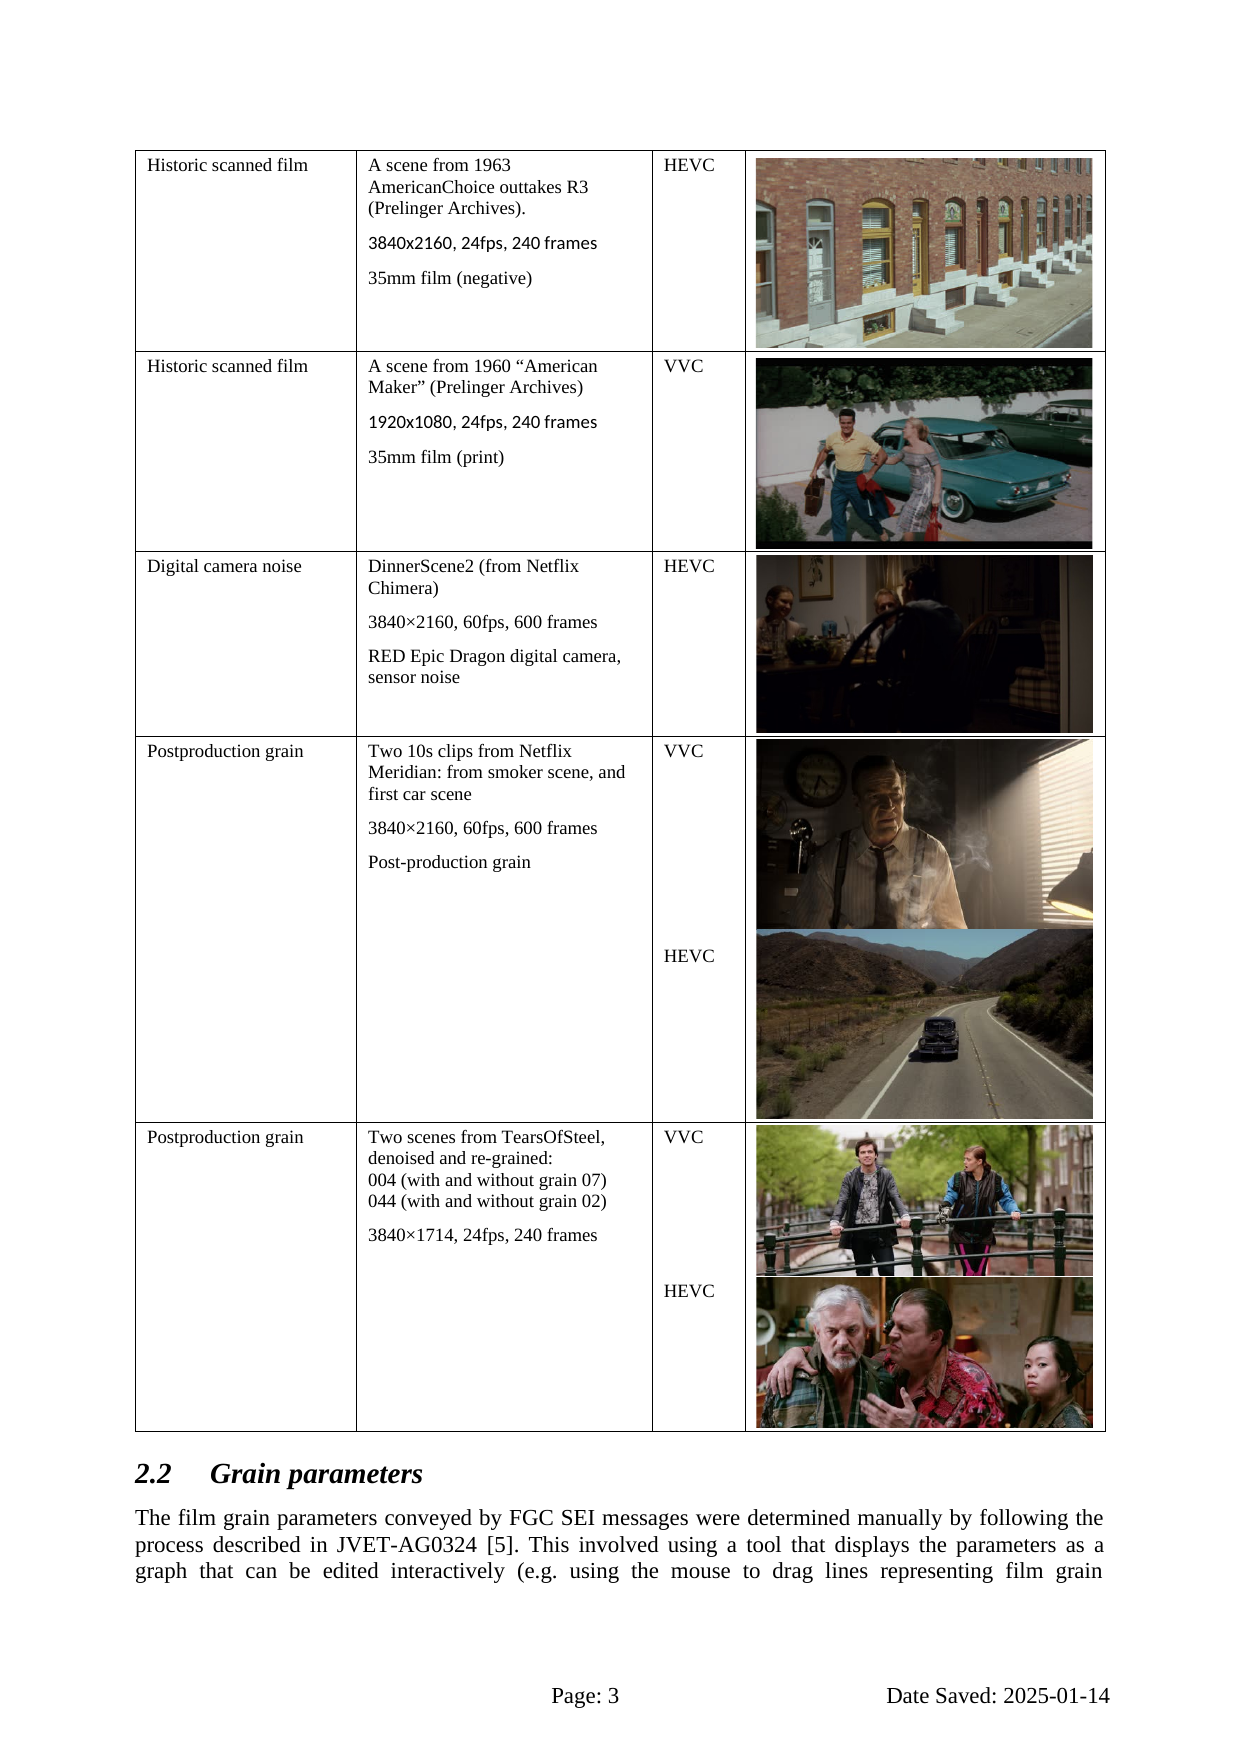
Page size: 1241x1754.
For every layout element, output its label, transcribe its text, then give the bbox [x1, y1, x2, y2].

table_cell VVC HEVC [653, 1123, 745, 1431]
table_cell Historic scanned film [136, 352, 356, 551]
table_cell VVC [653, 352, 745, 551]
table_cell [746, 352, 1105, 551]
table_cell VVC HEVC [653, 737, 745, 1122]
table_cell Digital camera noise [136, 552, 356, 736]
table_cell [136, 151, 356, 351]
picture [755, 158, 1093, 348]
table_cell [746, 151, 1105, 351]
table_cell A scene from 1963 AmericanChoice outtakes R3 (Prelinger Archives). 3840x2160, 24fps, 240 frames 35mm film (negative) [357, 151, 652, 351]
picture [756, 1277, 1093, 1428]
table_cell [746, 552, 1105, 736]
picture [756, 555, 1093, 733]
picture [756, 1125, 1093, 1276]
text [135, 1504, 1105, 1583]
table_cell Two scenes from TearsOfSteel, denoised and re-grained: 004 (with and without grain 07) 044 (with and without grain 02) 3840×1714, 24fps, 240 frames [357, 1123, 652, 1431]
table_cell A scene from 1960 “American Maker” (Prelinger Archives) 1920x1080, 24fps, 240 frames 35mm film (print) [357, 352, 652, 551]
table_cell HEVC [653, 151, 745, 351]
table_cell [746, 1123, 1105, 1431]
table_cell Postproduction grain [136, 1123, 356, 1431]
table_cell Postproduction grain [136, 737, 356, 1122]
table_cell HEVC [653, 552, 745, 736]
table_cell Two 10s clips from Netflix Meridian: from smoker scene, and first car scene 3840×2160, 60fps, 600 frames Post-production grain [357, 737, 652, 1122]
subtitle Grain parameters [135, 1457, 1105, 1490]
table_cell DinnerScene2 (from Netflix Chimera) 3840×2160, 60fps, 600 frames RED Epic Dragon digital camera, sensor noise [357, 552, 652, 736]
picture [755, 358, 1093, 549]
table_cell [746, 737, 1105, 1122]
picture [756, 739, 1093, 1119]
